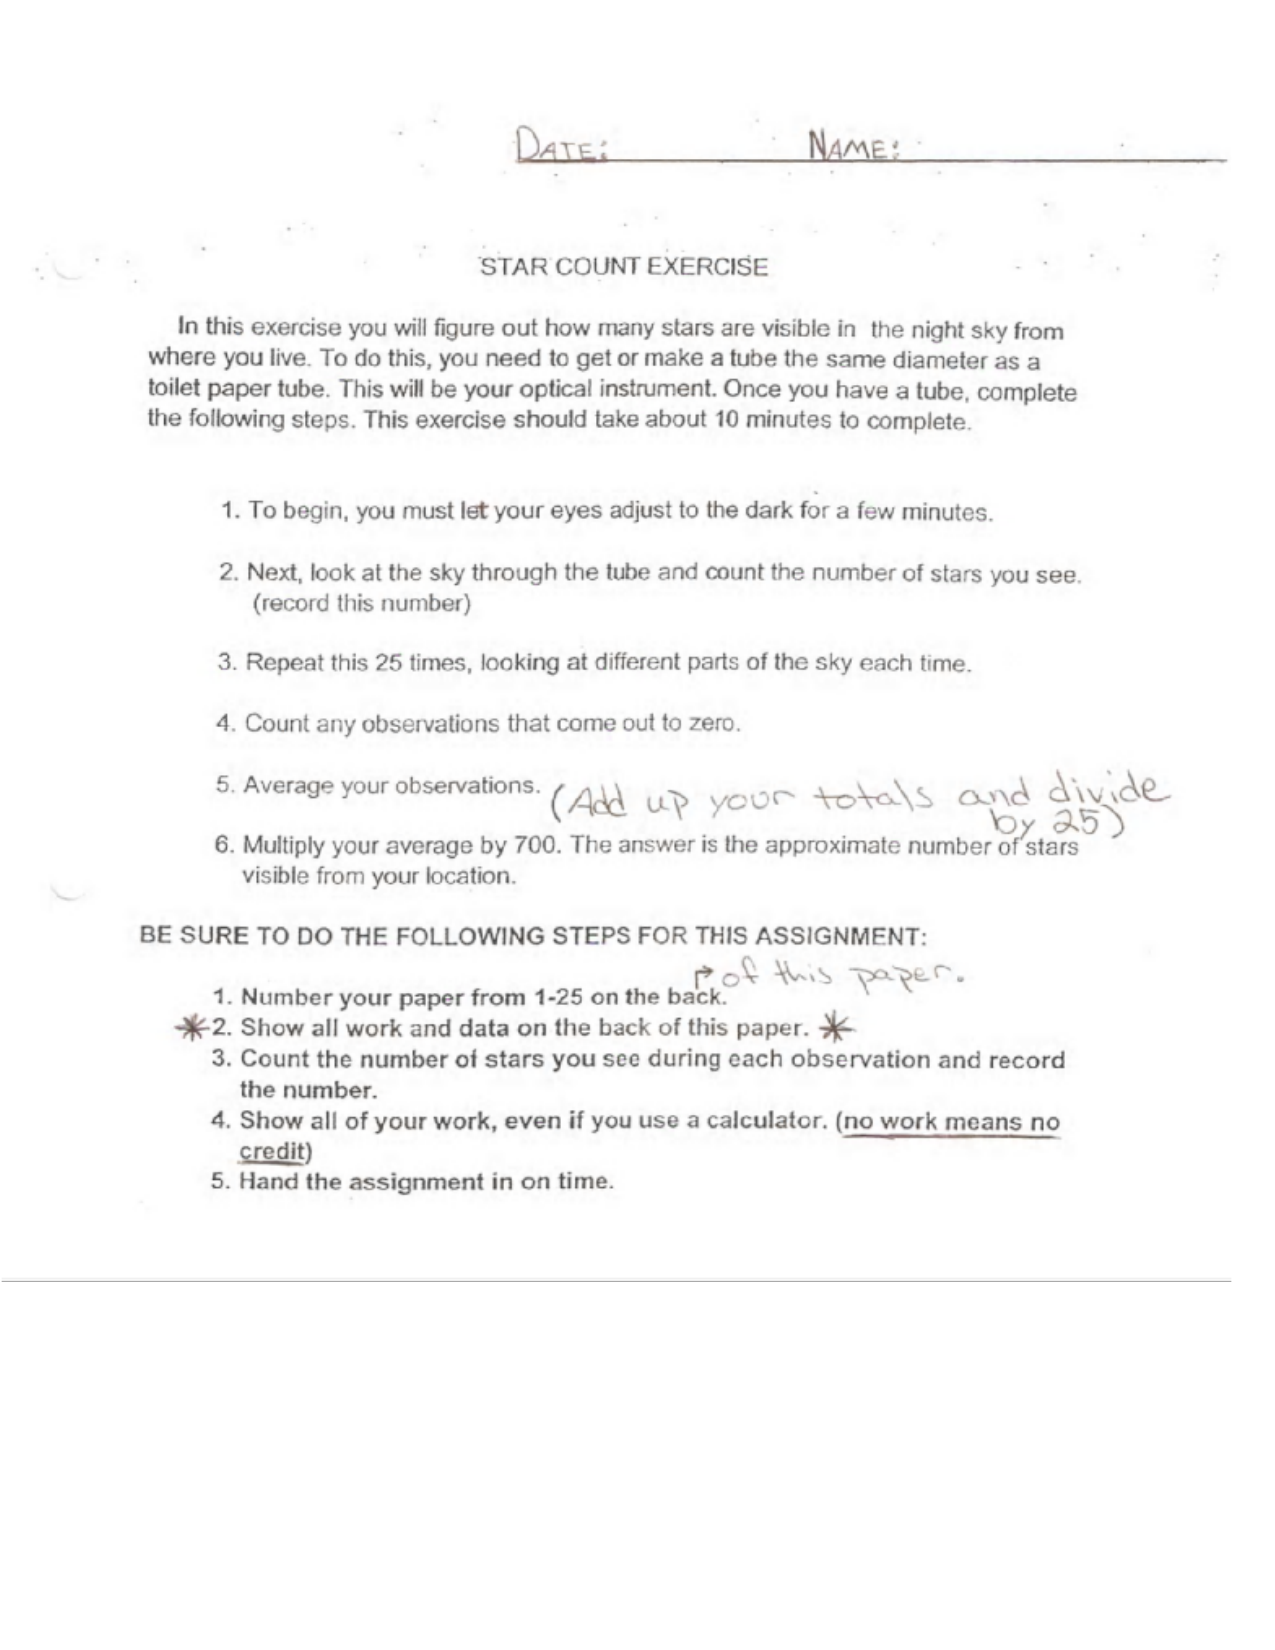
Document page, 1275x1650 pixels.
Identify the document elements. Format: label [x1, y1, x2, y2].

picture [0, 67, 1232, 1278]
